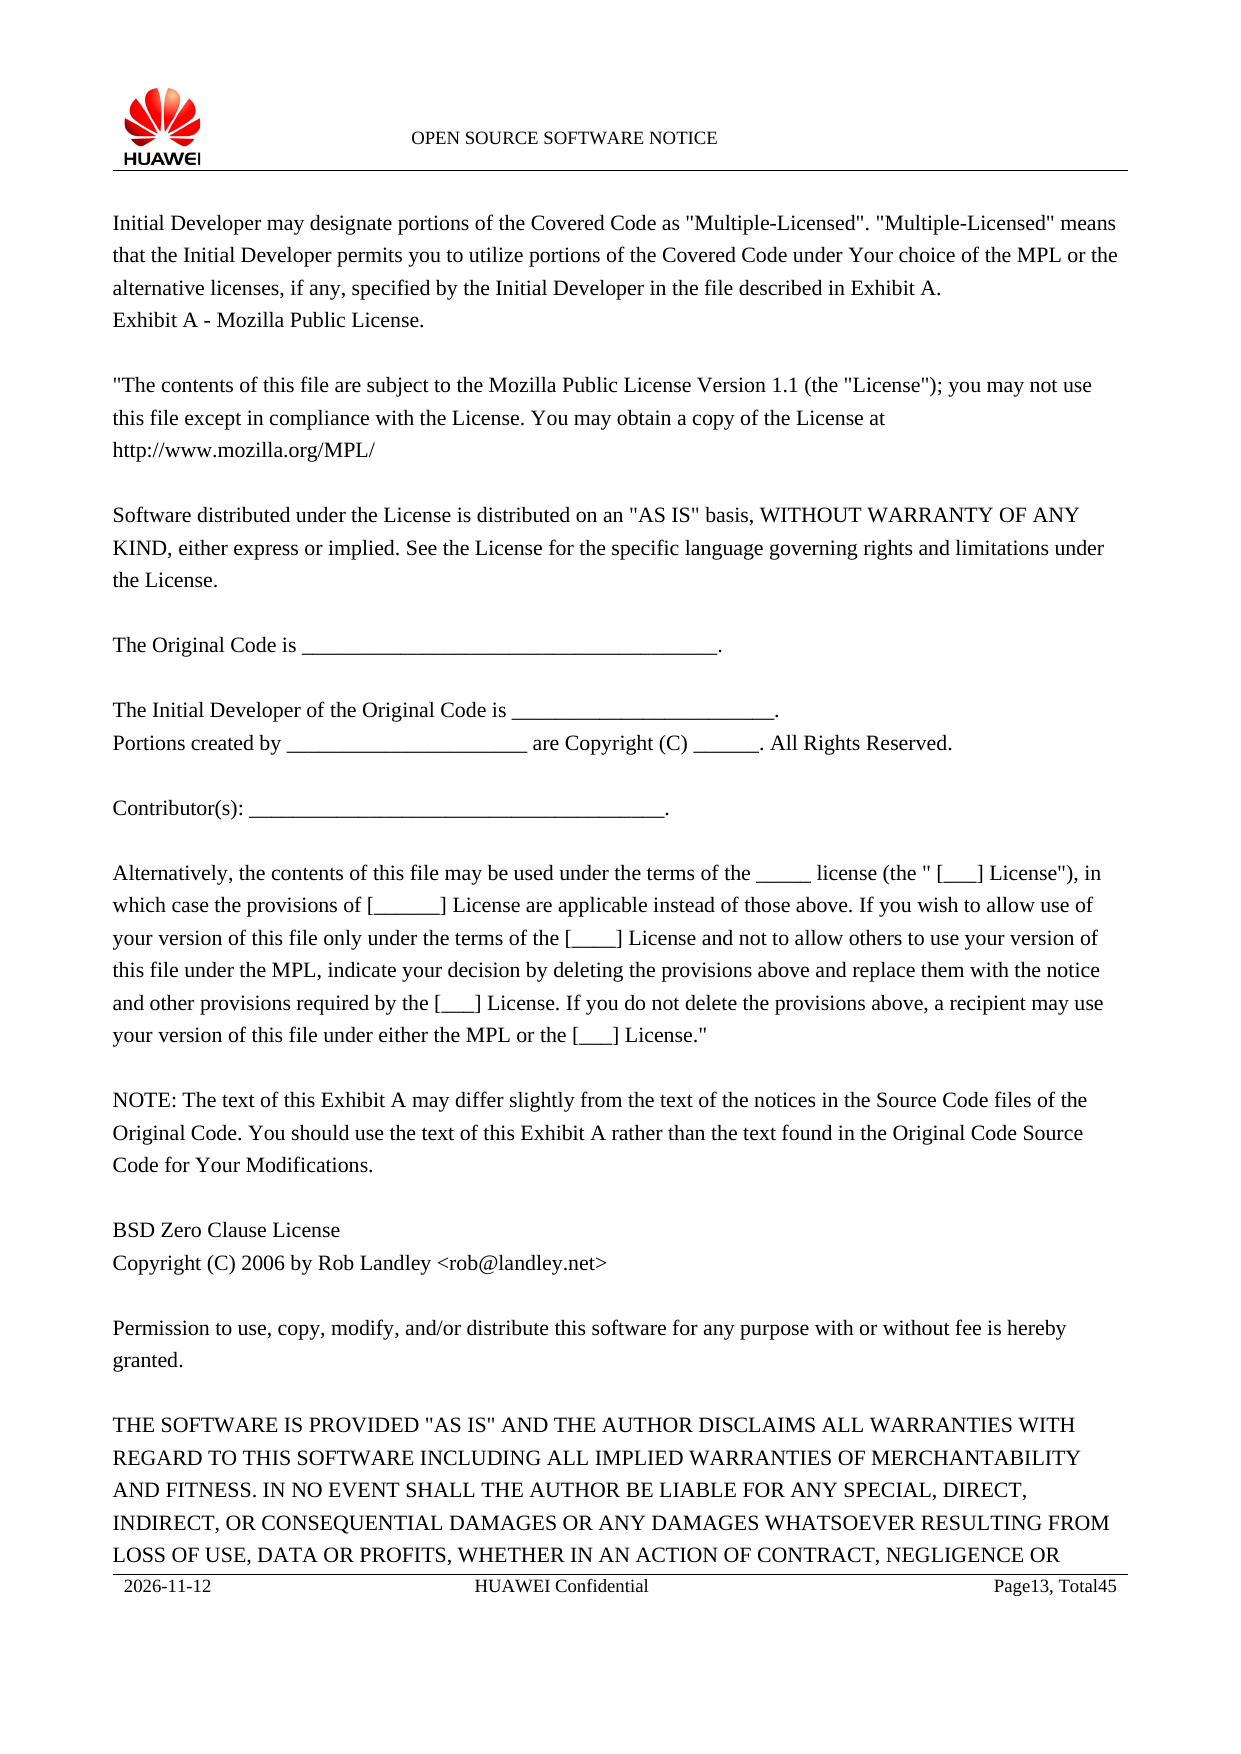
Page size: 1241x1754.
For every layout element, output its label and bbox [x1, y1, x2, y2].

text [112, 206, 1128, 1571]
picture [124, 88, 201, 165]
